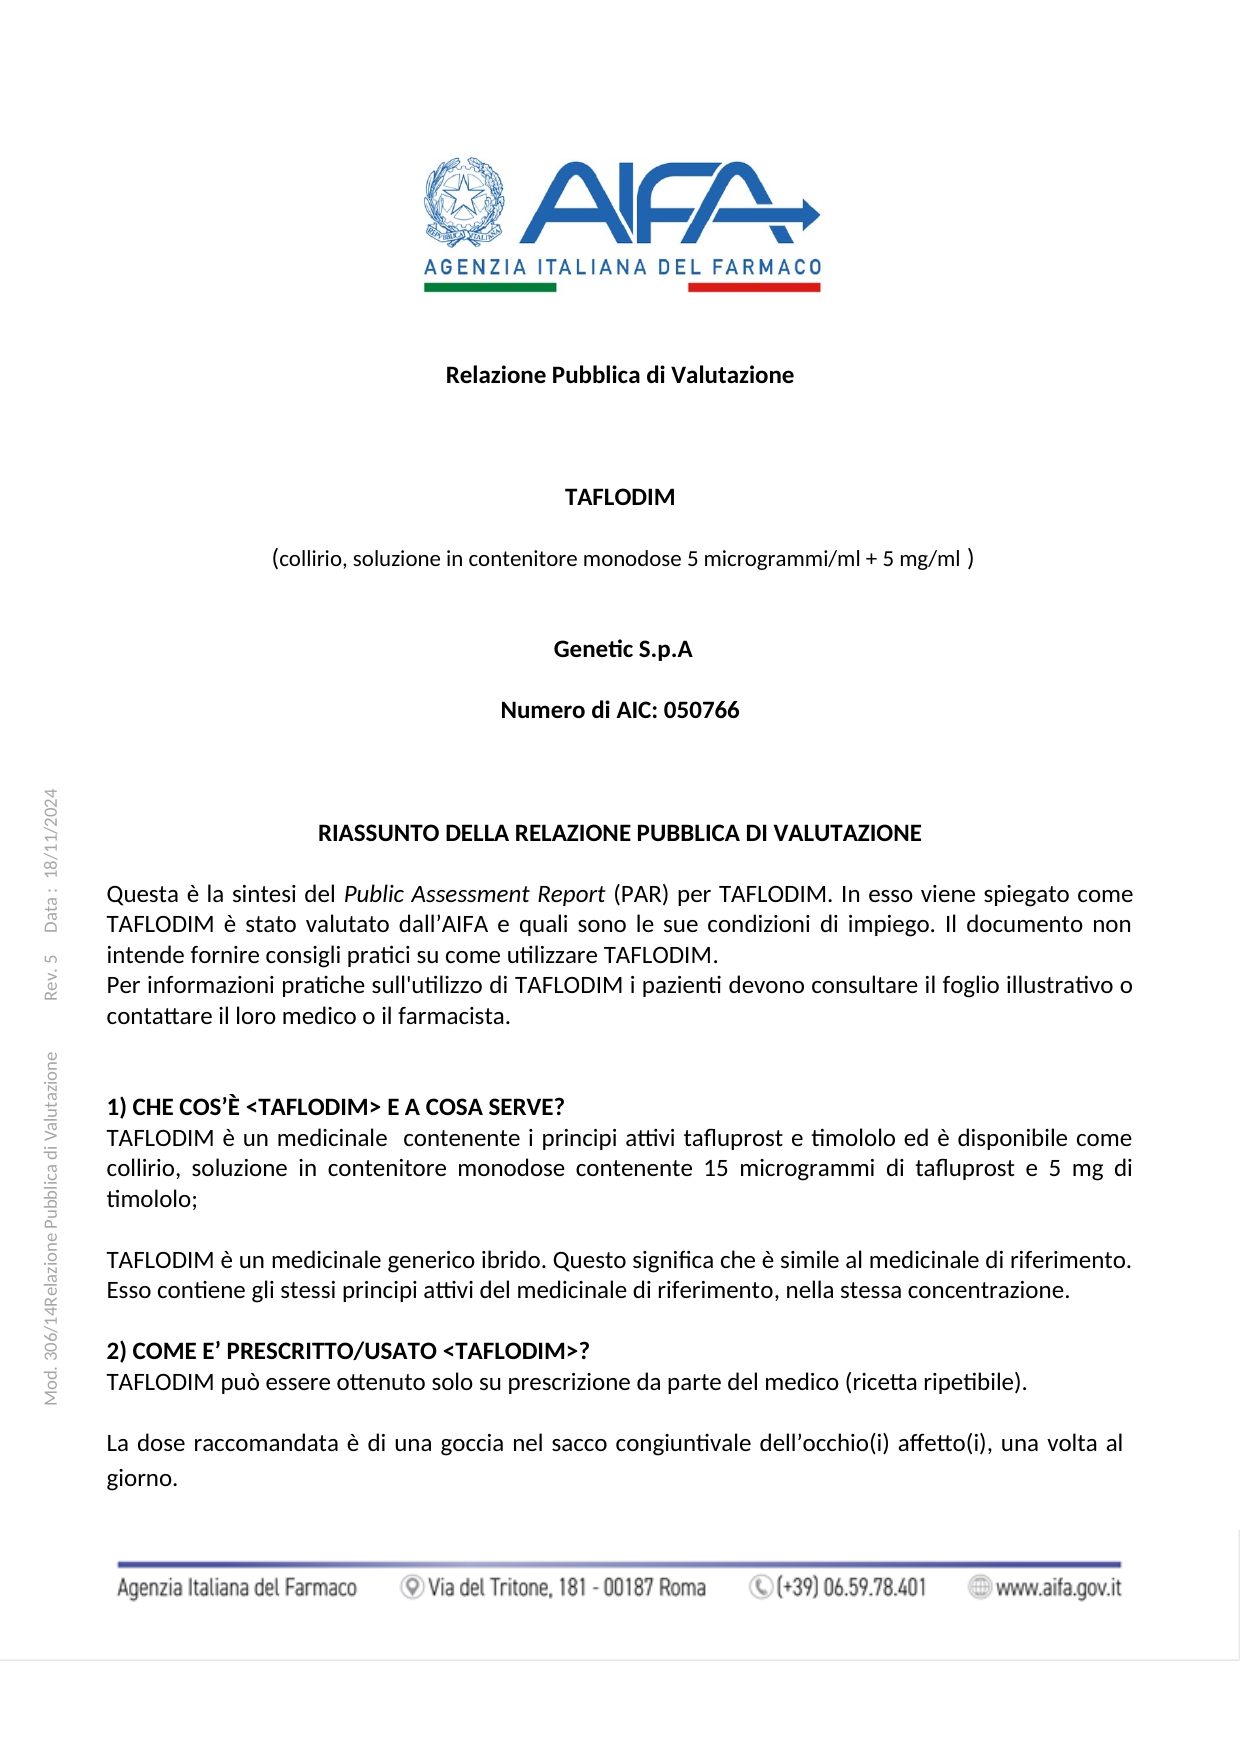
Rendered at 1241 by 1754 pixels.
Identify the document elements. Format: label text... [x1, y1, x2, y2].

text 1) CHE COS’È <TAFLODIM> E A COSA SERVE? [106, 1091, 1134, 1122]
text Per informazioni pratiche sull'utilizzo di TAFLODIM i pazienti devono consultare il foglio illustrativo o contattare il loro medico o il farmacista. [106, 969, 1134, 1030]
text 2) COME E’ PRESCRITTO/USATO <TAFLODIM>? [106, 1336, 1134, 1366]
text RIASSUNTO DELLA RELAZIONE PUBBLICA DI VALUTAZIONE [106, 817, 1134, 847]
text Questa è la sintesi del Public Assessment Report (PAR) per TAFLODIM. In esso viene spiegato come TAFLODIM è stato valutato dall’AIFA e quali sono le sue condizioni di impiego. Il documento non intende fornire consigli pratici su come utilizzare TAFLODIM. [106, 878, 1134, 969]
text TAFLODIM è un medicinale contenente i principi attivi tafluprost e timololo ed è disponibile come collirio, soluzione in contenitore monodose contenente 15 microgrammi di tafluprost e 5 mg di timololo; [106, 1122, 1134, 1213]
text La dose raccomandata è di una goccia nel sacco congiuntivale dell’occhio(i) affetto(i), una volta al giorno. [106, 1427, 1124, 1493]
text TAFLODIM è un medicinale generico ibrido. Questo significa che è simile al medicinale di riferimento. Esso contiene gli stessi principi attivi del medicinale di riferimento, nella stessa concentrazione. [106, 1244, 1134, 1305]
picture [0, 1530, 1241, 1662]
text Numero di AIC: 050766 [106, 694, 1134, 725]
text TAFLODIM può essere ottenuto solo su prescrizione da parte del medico (ricetta ripetibile). [106, 1366, 1134, 1397]
picture [414, 147, 830, 302]
text Genetic S.p.A [106, 633, 1134, 664]
text (collirio, soluzione in contenitore monodose 5 microgrammi/ml + 5 mg/ml ) [106, 542, 1134, 572]
text TAFLODIM [106, 481, 1134, 511]
text Relazione Pubblica di Valutazione [106, 359, 1134, 389]
